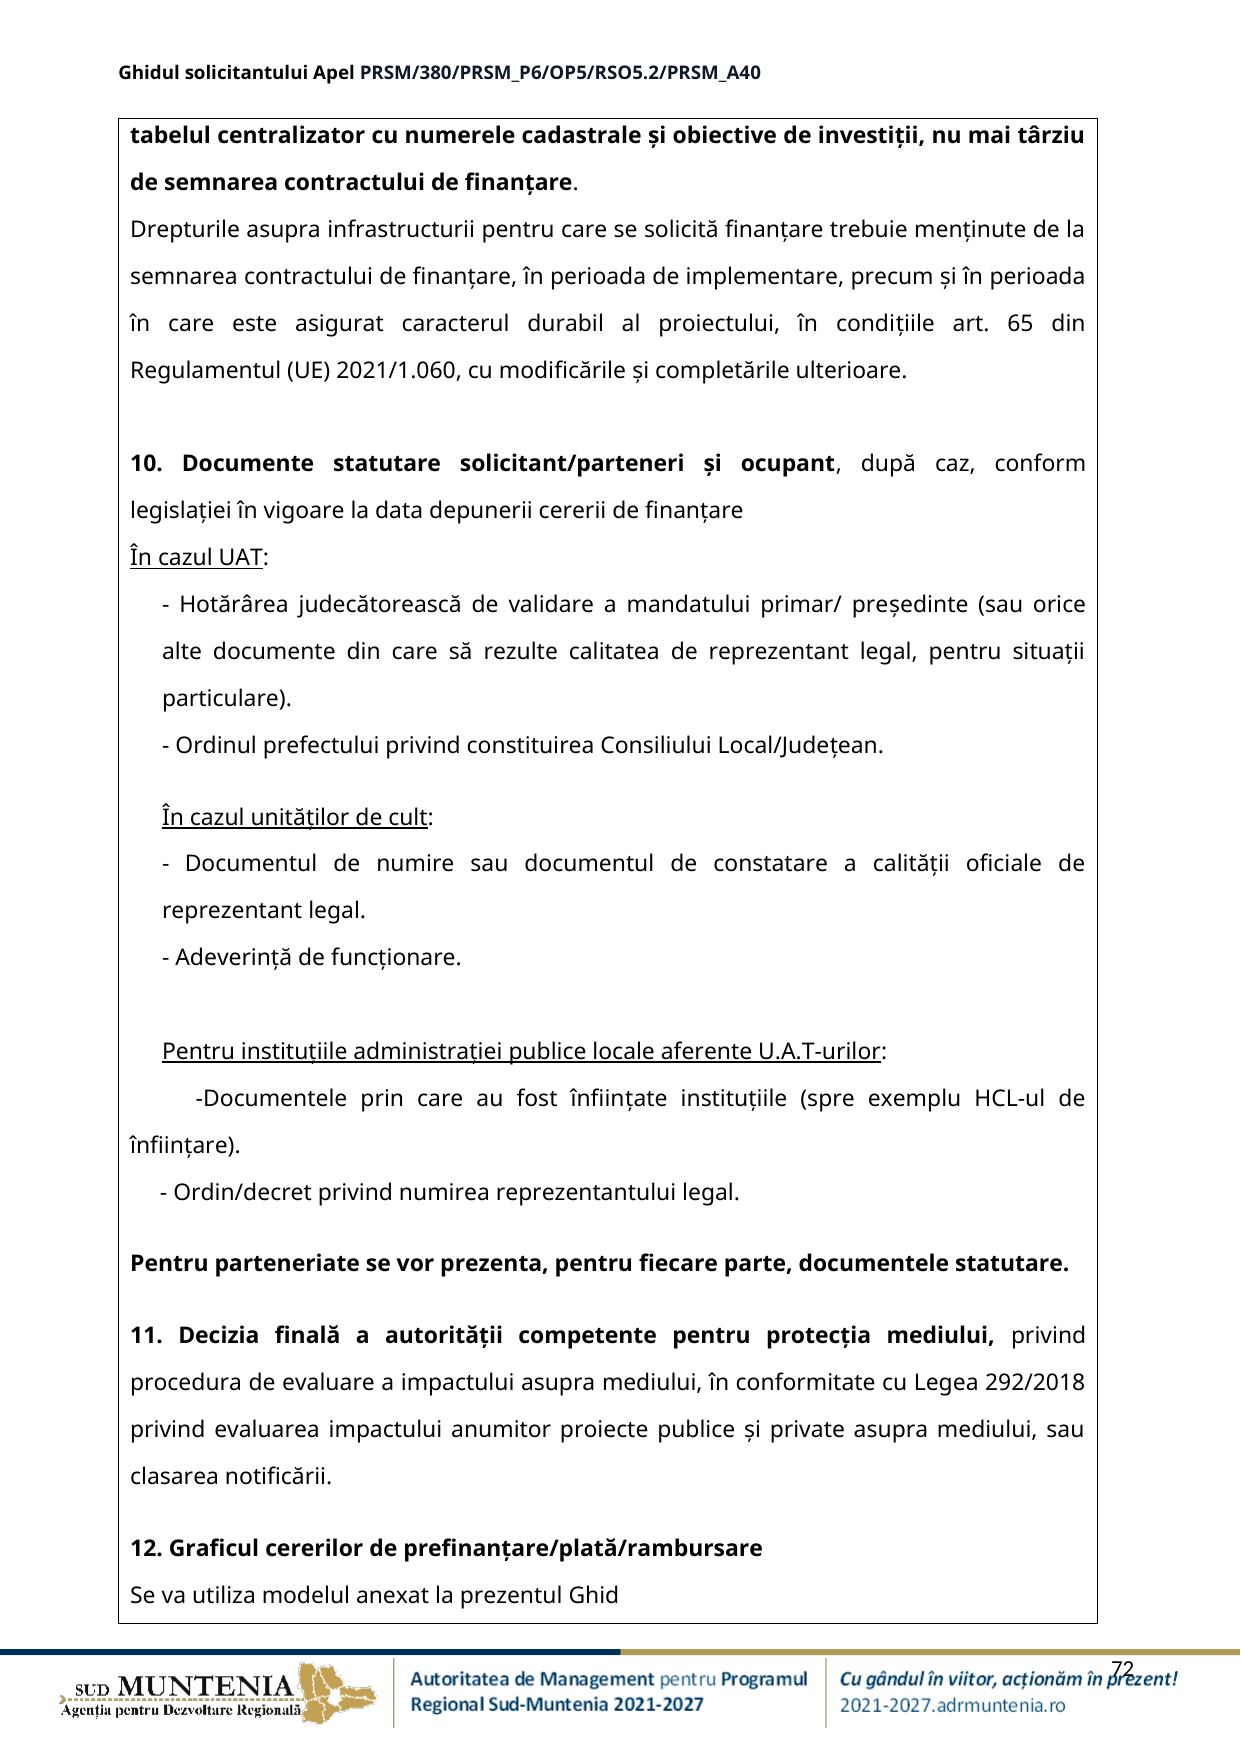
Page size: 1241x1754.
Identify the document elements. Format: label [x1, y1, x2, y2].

picture [0, 1649, 1241, 1729]
table_header [119, 119, 1097, 1623]
